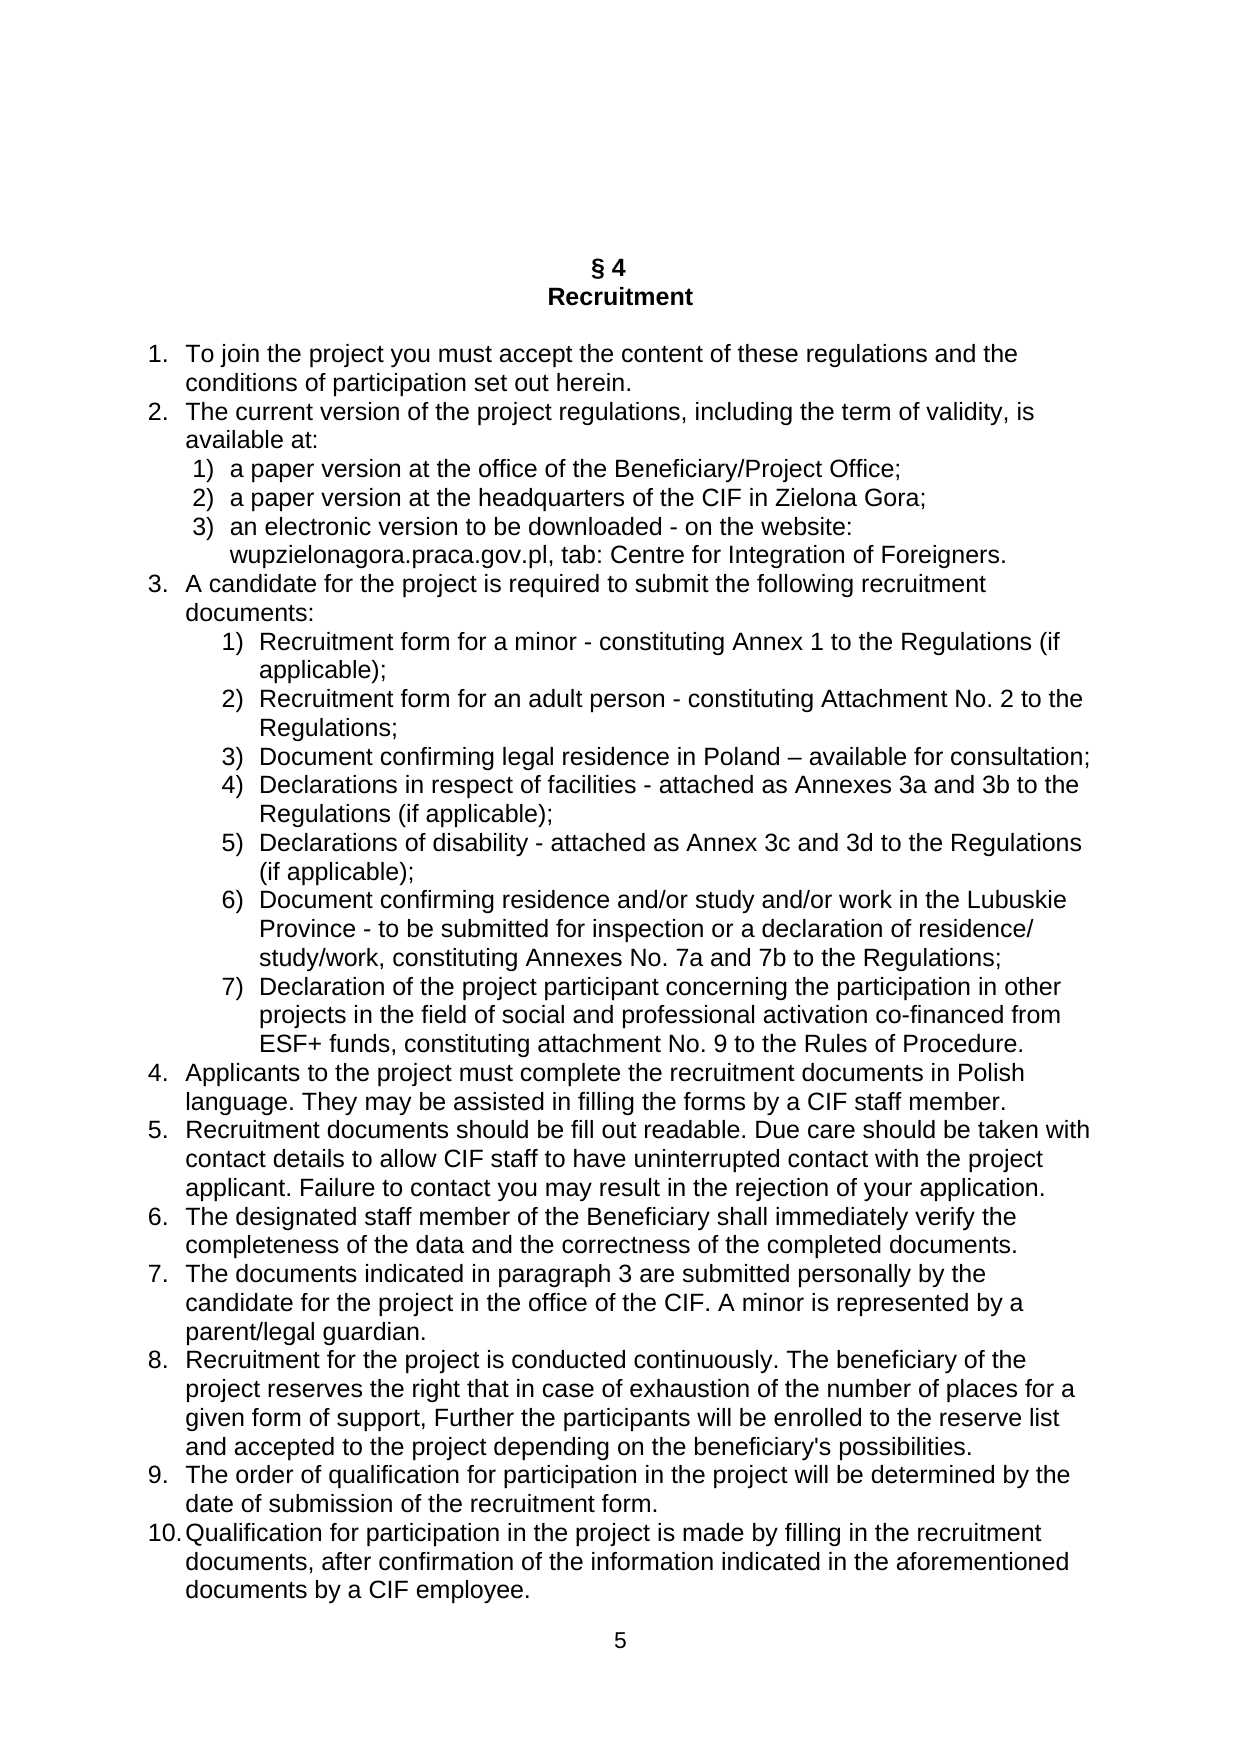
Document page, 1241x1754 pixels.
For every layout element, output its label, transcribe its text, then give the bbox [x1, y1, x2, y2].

list Qualification for participation in the project is made by filling in the recruitment documents, after confirmation of the information indicated in the aforementioned documents by a CIF employee. [148, 1518, 1093, 1604]
list Declaration of the project participant concerning the participation in other projects in the field of social and professional activation co-financed from ESF+ funds, constituting attachment No. 9 to the Rules of Procedure. [221, 972, 1093, 1058]
list To join the project you must accept the content of these regulations and the conditions of participation set out herein. [148, 339, 1093, 397]
list a paper version at the headquarters of the CIF in Zielona Gora; [192, 483, 1093, 512]
list Recruitment form for a minor - constituting Annex 1 to the Regulations (if applicable); [221, 627, 1093, 684]
list a paper version at the office of the Beneficiary/Project Office; [192, 454, 1093, 483]
text Recruitment [148, 282, 1093, 311]
list Declarations of disability - attached as Annex 3c and 3d to the Regulations (if applicable); [221, 828, 1093, 886]
list The documents indicated in paragraph 3 are submitted personally by the candidate for the project in the office of the CIF. A minor is represented by a parent/legal guardian. [148, 1259, 1093, 1346]
list Document confirming legal residence in Poland – available for consultation; [221, 742, 1093, 771]
list The order of qualification for participation in the project will be determined by the date of submission of the recruitment form. [148, 1461, 1093, 1518]
list Declarations in respect of facilities - attached as Annexes 3a and 3b to the Regulations (if applicable); [221, 771, 1093, 828]
list Recruitment for the project is conducted continuously. The beneficiary of the project reserves the right that in case of exhaustion of the number of places for a given form of support, Further the participants will be enrolled to the reserve list and accepted to the project depending on the beneficiary's possibilities. [148, 1346, 1093, 1461]
list Applicants to the project must complete the recruitment documents in Polish language. They may be assisted in filling the forms by a CIF staff member. [148, 1058, 1093, 1116]
list an electronic version to be downloaded - on the website: wupzielonagora.praca.gov.pl, tab: Centre for Integration of Foreigners. [192, 512, 1093, 569]
list A candidate for the project is required to submit the following recruitment documents: [148, 569, 1093, 627]
list The designated staff member of the Beneficiary shall immediately verify the completeness of the data and the correctness of the completed documents. [148, 1202, 1093, 1259]
list Document confirming residence and/or study and/or work in the Lubuskie Province - to be submitted for inspection or a declaration of residence/ study/work, constituting Annexes No. 7a and 7b to the Regulations; [221, 886, 1093, 972]
list Recruitment form for an adult person - constituting Attachment No. 2 to the Regulations; [221, 684, 1093, 742]
list Recruitment documents should be fill out readable. Due care should be taken with contact details to allow CIF staff to have uninterrupted contact with the project applicant. Failure to contact you may result in the rejection of your application. [148, 1116, 1093, 1202]
list The current version of the project regulations, including the term of validity, is available at: [148, 397, 1093, 454]
text § 4 [148, 253, 1093, 282]
